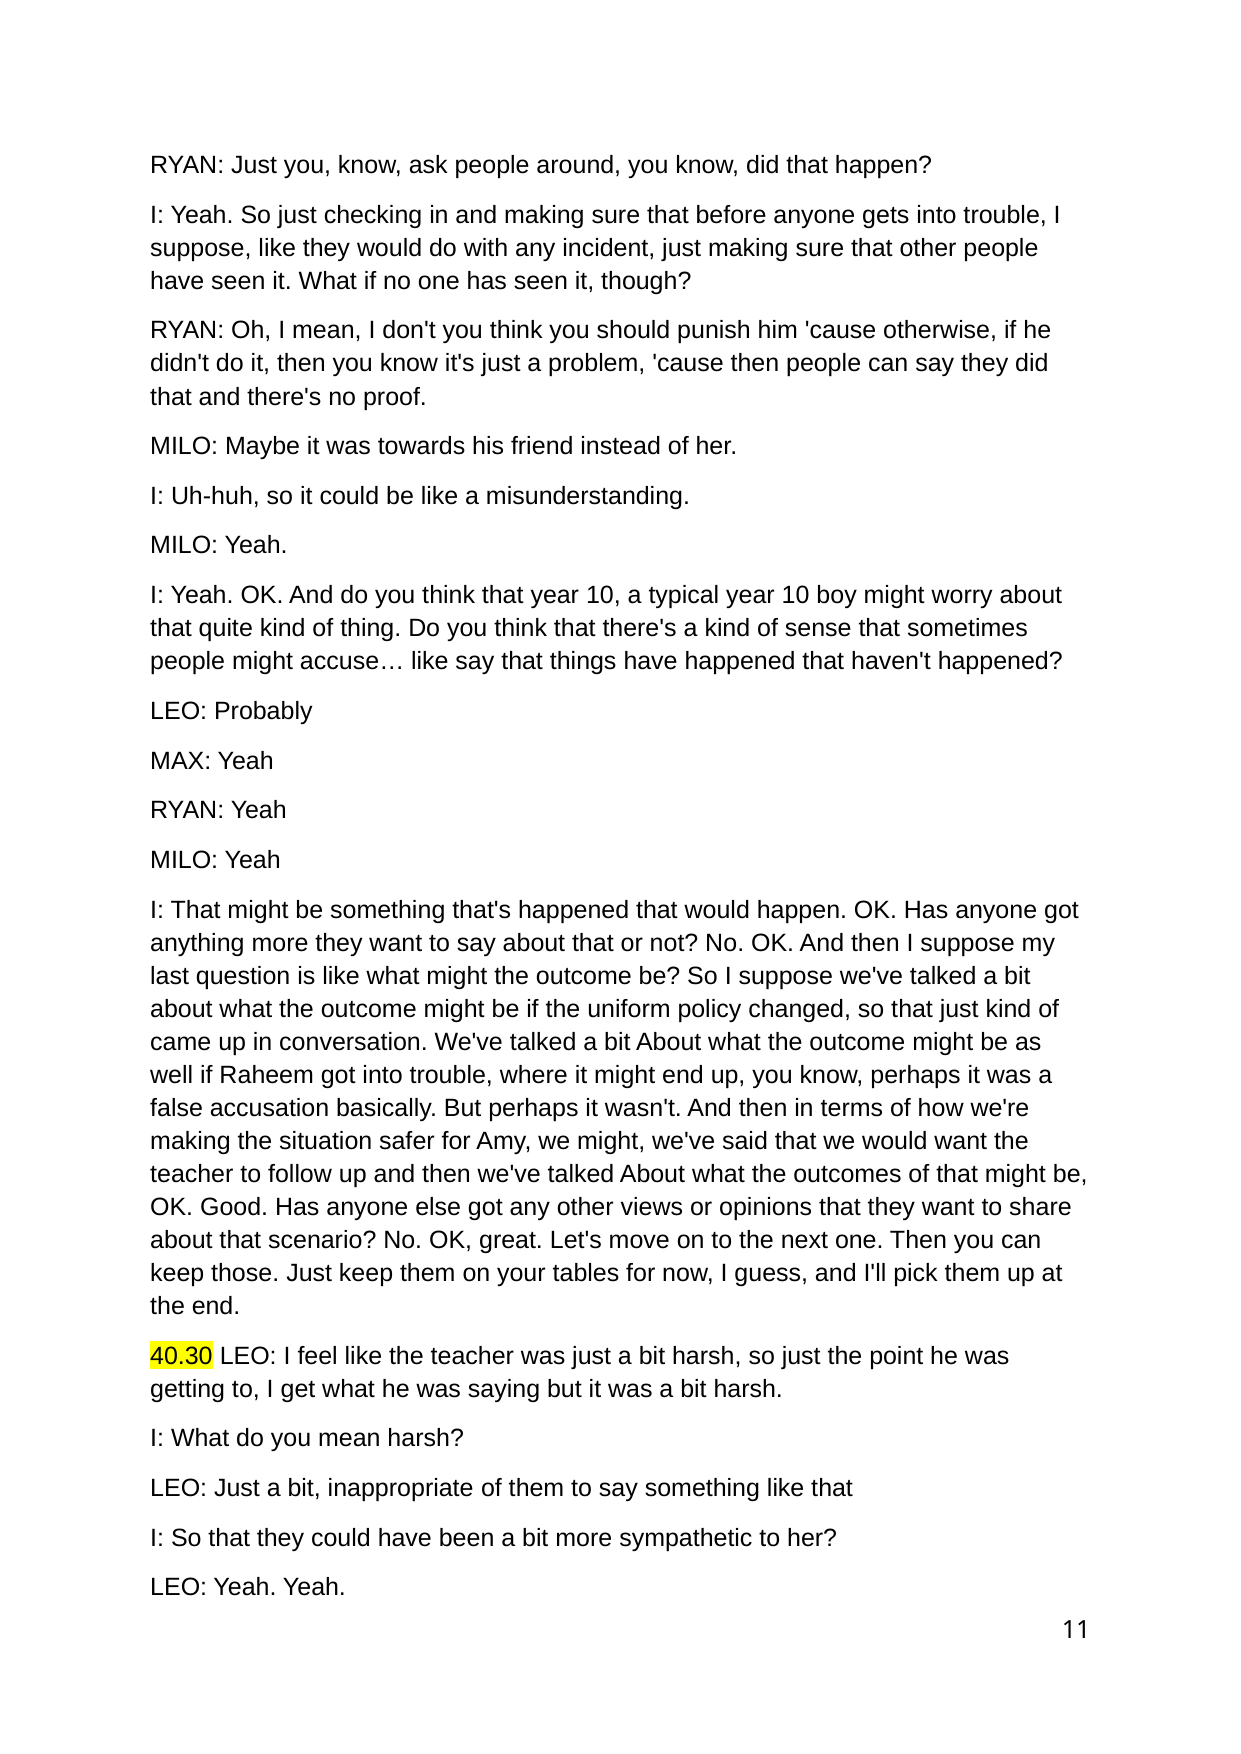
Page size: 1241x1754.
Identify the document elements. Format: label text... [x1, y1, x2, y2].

text LEO: Yeah. Yeah. [150, 1572, 1090, 1601]
text I: Yeah. OK. And do you think that year 10, a typical year 10 boy might worry about that quite kind of thing. Do you think that there's a kind of sense that sometimes people might accuse… like say that things have happened that haven't happened? [150, 580, 1090, 675]
text 40.30 LEO: I feel like the teacher was just a bit harsh, so just the point he was getting to, I get what he was saying but it was a bit harsh. [150, 1341, 1090, 1402]
text I: That might be something that's happened that would happen. OK. Has anyone got anything more they want to say about that or not? No. OK. And then I suppose my last question is like what might the outcome be? So I suppose we've talked a bit about what the outcome might be if the uniform policy changed, so that just kind of came up in conversation. We've talked a bit About what the outcome might be as well if Raheem got into trouble, where it might end up, you know, perhaps it was a false accusation basically. But perhaps it wasn't. And then in terms of how we're making the situation safer for Amy, we might, we've said that we would want the teacher to follow up and then we've talked About what the outcomes of that might be, OK. Good. Has anyone else got any other views or opinions that they want to share about that scenario? No. OK, great. Let's move on to the next one. Then you can keep those. Just keep them on your tables for now, I guess, and I'll pick them up at the end. [150, 895, 1090, 1320]
text I: Yeah. So just checking in and making sure that before anyone gets into trouble, I suppose, like they would do with any incident, just making sure that other people have seen it. What if no one has seen it, though? [150, 200, 1090, 294]
text MILO: Maybe it was towards his friend instead of her. [150, 431, 1090, 460]
text I: Uh-huh, so it could be like a misunderstanding. [150, 481, 1090, 509]
text RYAN: Just you, know, ask people around, you know, did that happen? [150, 150, 1090, 179]
text MAX: Yeah [150, 746, 1090, 774]
text I: What do you mean harsh? [150, 1423, 1090, 1452]
text LEO: Probably [150, 696, 1090, 725]
text MILO: Yeah. [150, 531, 1090, 559]
text MILO: Yeah [150, 845, 1090, 874]
text LEO: Just a bit, inappropriate of them to say something like that [150, 1473, 1090, 1502]
text RYAN: Yeah [150, 795, 1090, 824]
text RYAN: Oh, I mean, I don't you think you should punish him 'cause otherwise, if he didn't do it, then you know it's just a problem, 'cause then people can say they did that and there's no proof. [150, 315, 1090, 410]
text I: So that they could have been a bit more sympathetic to her? [150, 1523, 1090, 1551]
